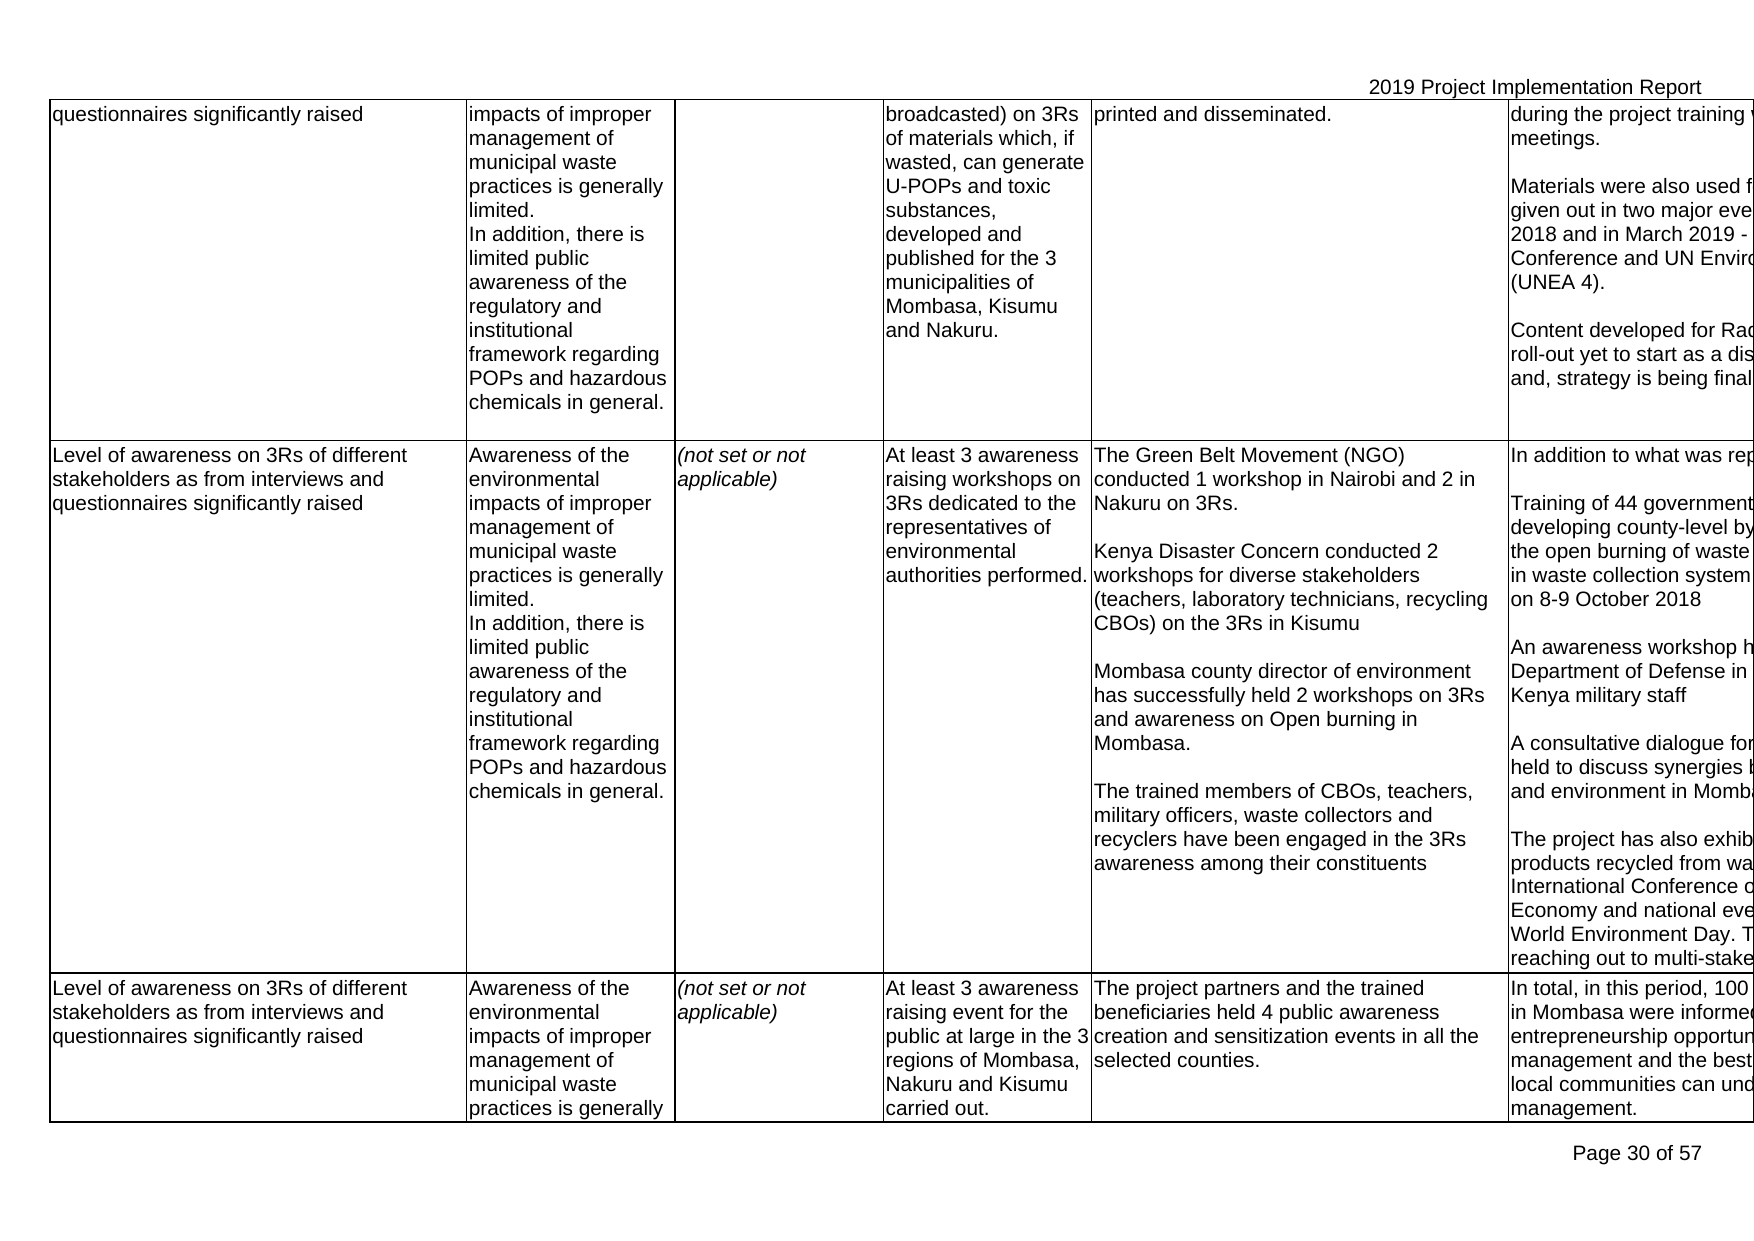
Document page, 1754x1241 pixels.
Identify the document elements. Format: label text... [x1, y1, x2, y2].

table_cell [1509, 100, 1753, 440]
table_cell The Green Belt Movement (NGO) conducted 1 workshop in Nairobi and 2 in Nakuru on 3Rs. Kenya Disaster Concern conducted 2 workshops for diverse stakeholders (teachers, laboratory technicians, recycling CBOs) on the 3Rs in Kisumu Mombasa county director of environment has successfully held 2 workshops on 3Rs and awareness on Open burning in Mombasa. The trained members of CBOs, teachers, military officers, waste collectors and recyclers have been engaged in the 3Rs awareness among their constituents [1092, 441, 1508, 972]
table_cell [1092, 100, 1508, 440]
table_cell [467, 100, 674, 440]
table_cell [51, 974, 466, 1121]
table_cell In addition to what was reported last year: Training of 44 government officers on developing county-level by-laws to control the open burning of waste in dumpsites and in waste collection system was conducted on 8-9 October 2018 An awareness workshop held at the Department of Defense in Nairobi for the Kenya military staff A consultative dialogue for Coast region held to discuss synergies between health and environment in Mombasa. The project has also exhibited innovative products recycled from wastes at both the International Conference on the Blue Economy and national events such as the World Environment Day. This allowed reaching out to multi-stakeholders. [1509, 441, 1753, 972]
table_cell (not set or not applicable) [676, 441, 883, 972]
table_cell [884, 100, 1091, 440]
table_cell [467, 974, 674, 1121]
table_cell At least 3 awareness raising workshops on 3Rs dedicated to the representatives of environmental authorities performed. [884, 441, 1091, 972]
table_cell Level of awareness on 3Rs of different stakeholders as from interviews and questionnaires significantly raised [51, 441, 466, 972]
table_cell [884, 974, 1091, 1121]
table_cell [676, 974, 883, 1121]
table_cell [1092, 974, 1508, 1121]
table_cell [1509, 974, 1753, 1121]
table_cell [676, 100, 883, 440]
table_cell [51, 100, 466, 440]
